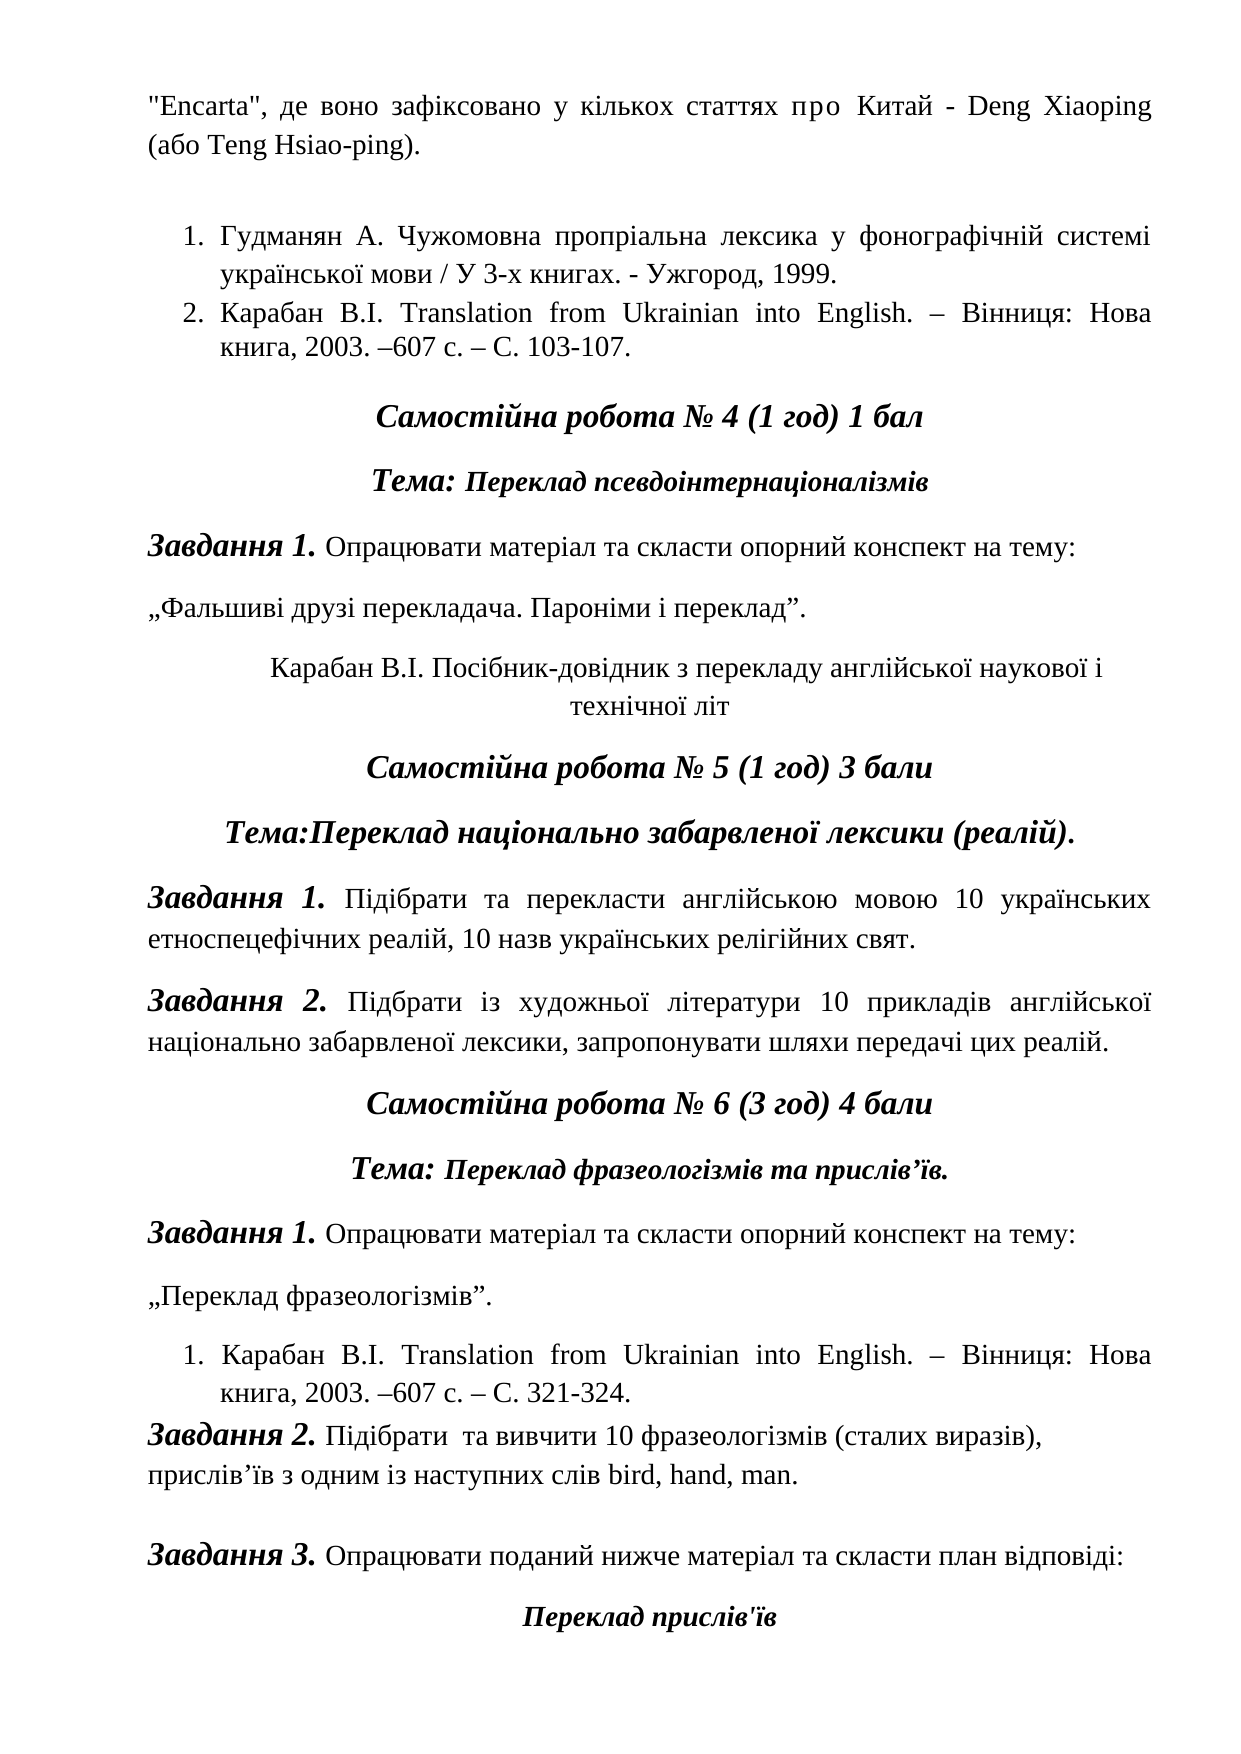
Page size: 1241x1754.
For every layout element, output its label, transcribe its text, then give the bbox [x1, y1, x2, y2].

text Тема: Переклад псевдоінтернаціоналізмів [148, 461, 1152, 499]
list Карабан В.І. Translation from Ukrainian into English. – Вінниця: Нова книга, 2003. –607 с. – С. 103-107. [182, 295, 1152, 362]
text Завдання 1. Опрацювати матеріал та скласти опорний конспект на тему: [148, 526, 1152, 564]
text Завдання 1. Підібрати та перекласти англійською мовою 10 українських етноспецефічних реалій, 10 назв українських релігійних свят. [148, 878, 1152, 954]
text „Фальшиві друзі перекладача. Пароніми і переклад”. [148, 591, 1152, 624]
list Гудманян А. Чужомовна пропріальна лексика у фонографічній системі української мови / У 3-х книгах. - Ужгород, 1999. [182, 218, 1152, 290]
text Завдання 3. Опрацювати поданий нижче матеріал та скласти план відповіді: [148, 1534, 1152, 1573]
text Карабан В.І. Посібник-довідник з перекладу англійської наукової і технічної літ [148, 650, 1152, 722]
text Самостійна робота № 4 (1 год) 1 бал [148, 396, 1152, 434]
text Завдання 1. Опрацювати матеріал та скласти опорний конспект на тему: [148, 1213, 1152, 1251]
text Тема: Переклад фразеологізмів та прислів’їв. [148, 1148, 1152, 1186]
text Самостійна робота № 5 (1 год) 3 бали [148, 748, 1152, 786]
text Завдання 2. Підбрати із художньої літератури 10 прикладів англійської національно забарвленої лексики, запропонувати шляхи передачі цих реалій. [148, 980, 1152, 1057]
text Переклад прислів'їв [148, 1599, 1152, 1633]
text „Переклад фразеологізмів”. [148, 1278, 1152, 1311]
text Тема:Переклад національно забарвленої лексики (реалій). [148, 813, 1152, 851]
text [148, 88, 1152, 161]
list Карабан В.І. Translation from Ukrainian into English. – Вінниця: Нова книга, 2003. –607 с. – С. 321-324. [182, 1337, 1152, 1409]
text Самостійна робота № 6 (3 год) 4 бали [148, 1083, 1152, 1121]
text Завдання 2. Підібрати та вивчити 10 фразеологізмів (сталих виразів), прислів’їв з одним із наступних слів bird, hand, man. [148, 1414, 1152, 1491]
